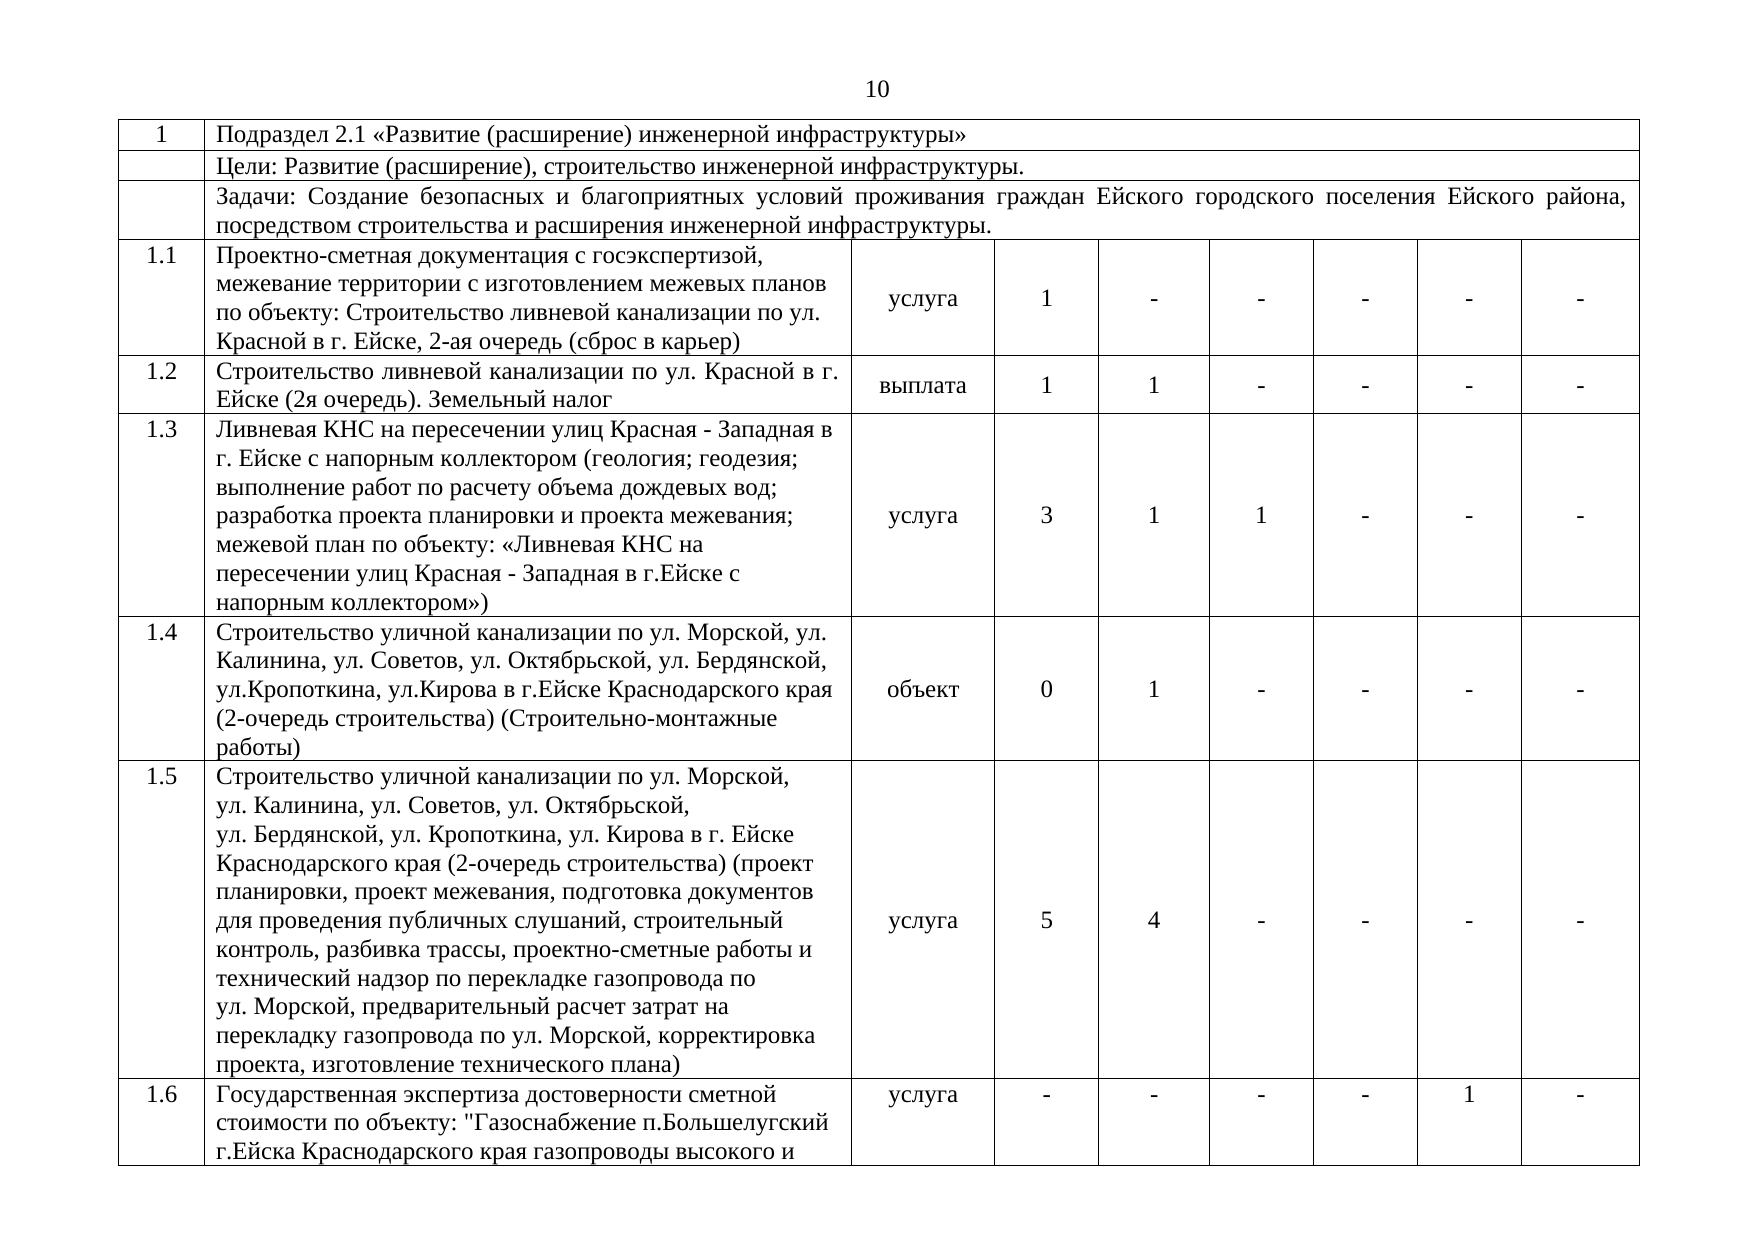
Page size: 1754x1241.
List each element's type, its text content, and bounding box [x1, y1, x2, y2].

table_cell Подраздел 2.1 «Развитие (расширение) инженерной инфраструктуры» [205, 120, 1639, 150]
table_cell - [1314, 356, 1417, 413]
table_cell - [995, 1079, 1098, 1165]
table_cell - [1522, 761, 1639, 1078]
table_cell Проектно-сметная документация с госэкспертизой, межевание территории с изготовлением межевых планов по объекту: Строительство ливневой канализации по ул. Красной в г. Ейске, 2-ая очередь (сброс в карьер) [205, 240, 851, 355]
table_cell 3 [995, 414, 1098, 616]
table_cell 1 [995, 240, 1098, 355]
table_cell 5 [995, 761, 1098, 1078]
table_cell услуга [852, 414, 994, 616]
table_cell - [1522, 414, 1639, 616]
table_cell 1.1 [119, 240, 204, 355]
table_cell 1 [1099, 356, 1209, 413]
table_cell услуга [852, 761, 994, 1078]
table_cell услуга [852, 240, 994, 355]
table_cell - [1522, 1079, 1639, 1165]
table_cell Задачи: Создание безопасных и благоприятных условий проживания граждан Ейского городского поселения Ейского района, посредством строительства и расширения инженерной инфраструктуры. [205, 181, 1639, 239]
table_cell - [1314, 1079, 1417, 1165]
table_cell услуга [852, 1079, 994, 1165]
table_cell - [1314, 617, 1417, 760]
table_cell - [1418, 414, 1521, 616]
table_cell - [1522, 240, 1639, 355]
table_cell - [1314, 240, 1417, 355]
table_cell 4 [1099, 761, 1209, 1078]
table_cell Строительство уличной канализации по ул. Морской, ул. Калинина, ул. Советов, ул. Октябрьской, ул. Бердянской, ул. Кропоткина, ул. Кирова в г. Ейске Краснодарского края (2-очередь строительства) (проект планировки, проект межевания, подготовка документов для проведения публичных слушаний, строительный контроль, разбивка трассы, проектно-сметные работы и технический надзор по перекладке газопровода по ул. Морской, предварительный расчет затрат на перекладку газопровода по ул. Морской, корректировка проекта, изготовление технического плана) [205, 761, 851, 1078]
table_cell 1.5 [119, 761, 204, 1078]
table_cell - [1210, 356, 1313, 413]
table_cell - [1099, 240, 1209, 355]
table_cell - [1418, 761, 1521, 1078]
table_cell - [1522, 617, 1639, 760]
table_cell - [1418, 617, 1521, 760]
table_cell 1 [1418, 1079, 1521, 1165]
table_cell объект [852, 617, 994, 760]
table_cell 1 [1210, 414, 1313, 616]
table_cell - [1314, 761, 1417, 1078]
table_cell 1 [119, 120, 204, 150]
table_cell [205, 1079, 851, 1165]
table_cell - [1314, 414, 1417, 616]
table_cell - [1210, 1079, 1313, 1165]
table_cell [119, 181, 204, 239]
table_cell 1 [995, 356, 1098, 413]
table_cell Строительство уличной канализации по ул. Морской, ул. Калинина, ул. Советов, ул. Октябрьской, ул. Бердянской, ул.Кропоткина, ул.Кирова в г.Ейске Краснодарского края (2-очередь строительства) (Строительно-монтажные работы) [205, 617, 851, 760]
table_cell Ливневая КНС на пересечении улиц Красная - Западная в г. Ейске с напорным коллектором (геология; геодезия; выполнение работ по расчету объема дождевых вод; разработка проекта планировки и проекта межевания; межевой план по объекту: «Ливневая КНС на пересечении улиц Красная - Западная в г.Ейске с напорным коллектором») [205, 414, 851, 616]
table_cell - [1210, 617, 1313, 760]
table_cell - [1418, 356, 1521, 413]
table_cell - [1210, 761, 1313, 1078]
table_cell - [1418, 240, 1521, 355]
table_cell - [1099, 1079, 1209, 1165]
table_cell выплата [852, 356, 994, 413]
table_cell Цели: Развитие (расширение), строительство инженерной инфраструктуры. [205, 151, 1639, 180]
table_cell 1 [1099, 414, 1209, 616]
table_cell [119, 151, 204, 180]
table_cell 0 [995, 617, 1098, 760]
table_cell 1.4 [119, 617, 204, 760]
table_cell Строительство ливневой канализации по ул. Красной в г. Ейске (2я очередь). Земельный налог [205, 356, 851, 413]
table_cell 1.2 [119, 356, 204, 413]
table_cell 1 [1099, 617, 1209, 760]
table_cell 1.3 [119, 414, 204, 616]
table_cell 1.6 [119, 1079, 204, 1165]
table_cell - [1210, 240, 1313, 355]
table_cell - [1522, 356, 1639, 413]
